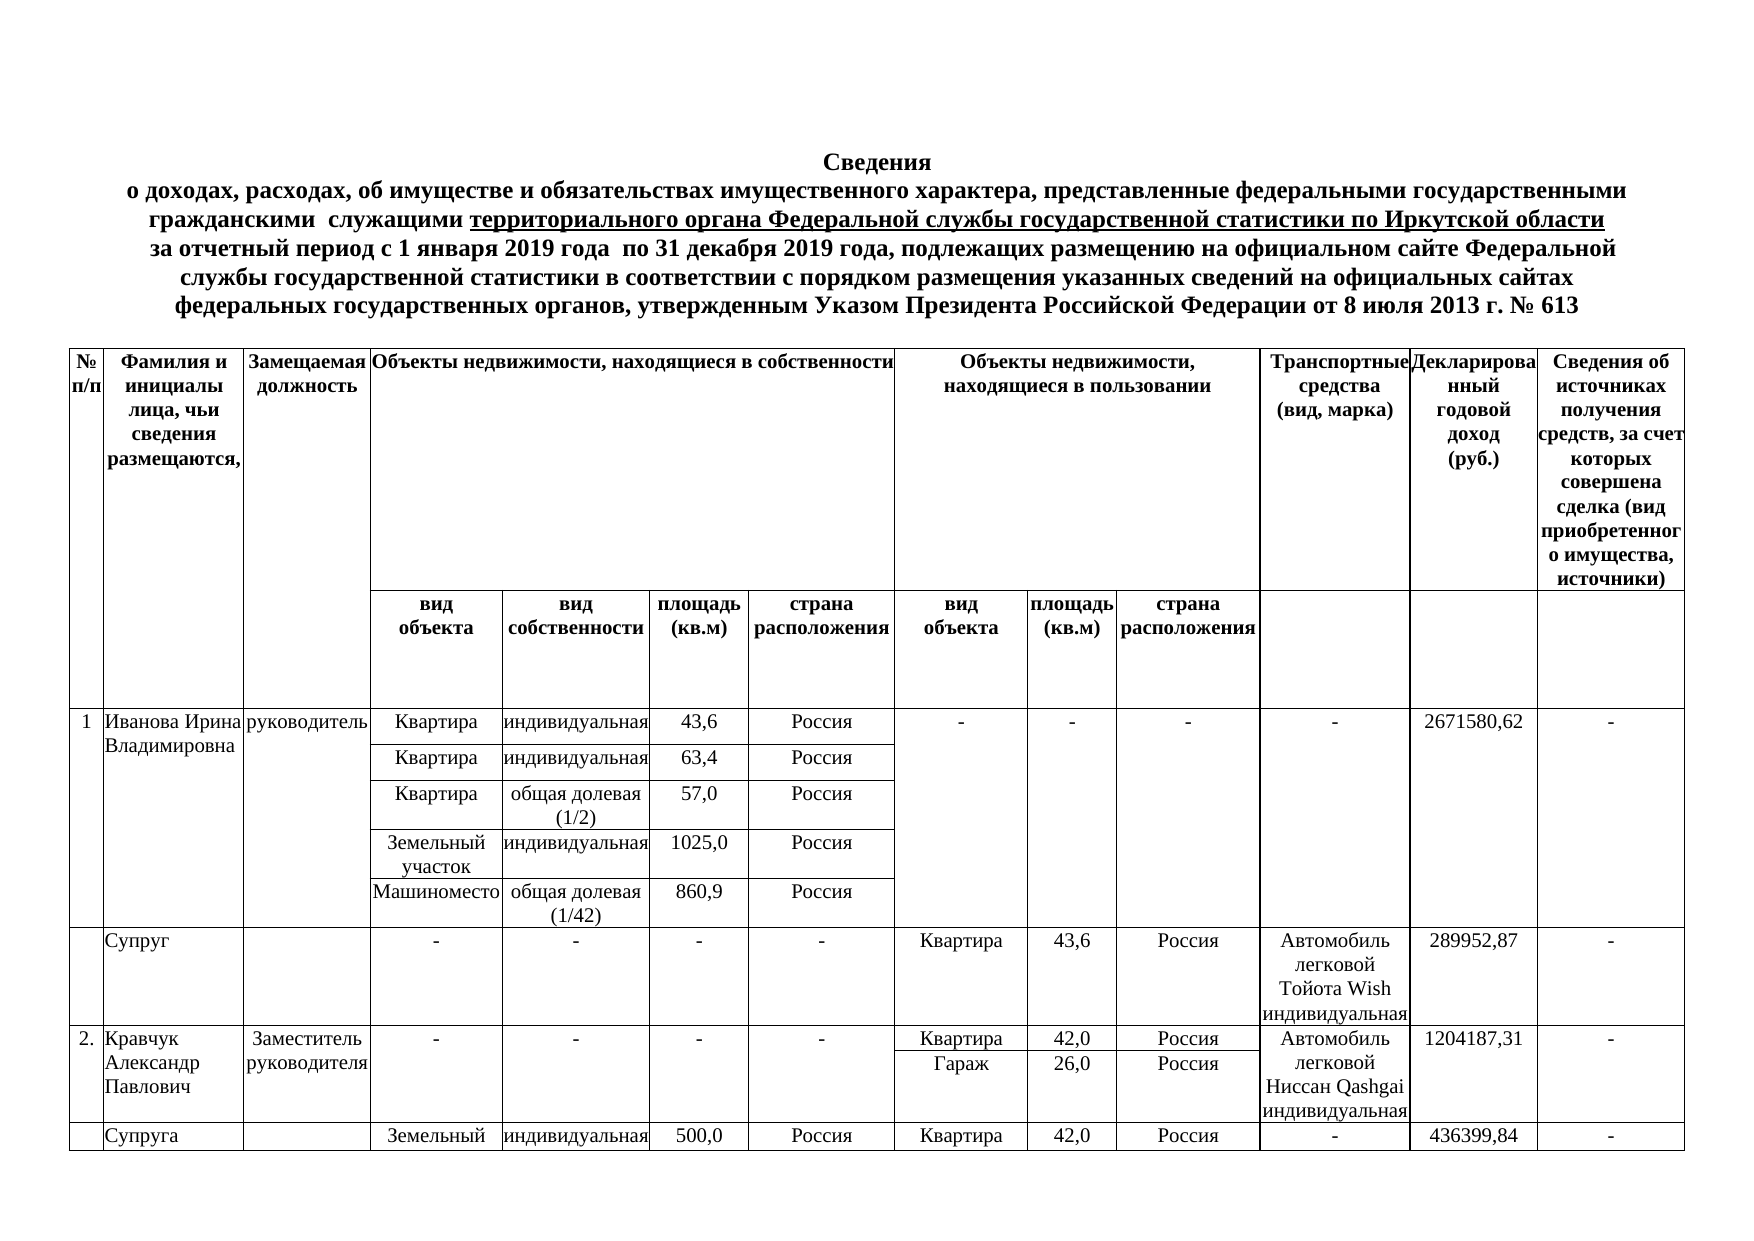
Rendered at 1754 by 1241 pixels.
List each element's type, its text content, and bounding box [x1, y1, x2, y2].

table_cell 43,6 [1028, 928, 1116, 1024]
table_cell - [749, 1026, 894, 1122]
table_cell Автомобиль легковой Тойота Wish индивидуальная [1261, 928, 1409, 1024]
table_cell вид собственности [503, 591, 649, 708]
table_cell Россия [749, 709, 894, 744]
table_cell страна расположения [749, 591, 894, 708]
table_cell индивидуальная [503, 830, 649, 878]
table_cell 43,6 [650, 709, 748, 744]
table_cell вид объекта [895, 591, 1027, 708]
table_header Транспортные средства (вид, марка) [1261, 349, 1409, 590]
table_cell - [749, 928, 894, 1024]
table_cell - [1028, 709, 1116, 927]
table_cell 57,0 [650, 781, 748, 829]
table_cell - [1261, 1123, 1409, 1150]
table_cell Россия [1117, 1051, 1259, 1122]
table_cell страна расположения [1117, 591, 1259, 708]
table_cell 1025,0 [650, 830, 748, 878]
table_header Фамилия и инициалы лица, чьи сведения размещаются, [104, 349, 243, 708]
table_cell Россия [1117, 1026, 1259, 1049]
table_cell 63,4 [650, 745, 748, 780]
table_cell Россия [1117, 928, 1259, 1024]
table_cell 436399,84 [1411, 1123, 1537, 1150]
table_cell руководитель [244, 709, 370, 927]
table_cell Машиноместо [371, 879, 502, 927]
table_cell - [1538, 928, 1684, 1024]
table_cell [244, 1123, 370, 1150]
table_cell Заместитель руководителя [244, 1026, 370, 1122]
table_header Объекты недвижимости, находящиеся в собственности [371, 349, 894, 590]
table_cell Россия [749, 781, 894, 829]
table_cell Квартира [895, 928, 1027, 1024]
table_cell - [371, 1026, 502, 1122]
table_cell Иванова Ирина Владимировна [104, 709, 243, 927]
table_cell Кравчук Александр Павлович [104, 1026, 243, 1122]
table_cell Супруг [104, 928, 243, 1024]
table_cell - [503, 928, 649, 1024]
table_header Сведения об источниках получения средств, за счет которых совершена сделка (вид приобретенного имущества, источники) [1538, 349, 1684, 590]
table_cell общая долевая (1/42) [503, 879, 649, 927]
table_cell - [650, 1026, 748, 1122]
table_cell Квартира [371, 709, 502, 744]
table_cell общая долевая (1/2) [503, 781, 649, 829]
table_cell 42,0 [1028, 1123, 1116, 1150]
table_cell - [650, 928, 748, 1024]
table_cell 42,0 [1028, 1026, 1116, 1049]
table_cell - [895, 709, 1027, 927]
table_cell - [503, 1026, 649, 1122]
table_header Объекты недвижимости, находящиеся в пользовании [895, 349, 1259, 590]
table_cell 2671580,62 [1411, 709, 1537, 927]
text Сведения [118, 147, 1636, 176]
table_cell Россия [749, 745, 894, 780]
table_cell Квартира [895, 1026, 1027, 1049]
table_cell [244, 928, 370, 1024]
table_header Декларированный годовой доход (руб.) [1411, 349, 1537, 590]
table_cell индивидуальная [503, 1123, 649, 1150]
table_cell Квартира [371, 745, 502, 780]
table_cell - [1261, 709, 1409, 927]
table_cell [1538, 591, 1684, 708]
table_cell [1411, 591, 1537, 708]
table_cell площадь (кв.м) [1028, 591, 1116, 708]
table_cell Гараж [895, 1051, 1027, 1122]
table_cell 289952,87 [1411, 928, 1537, 1024]
table_cell [70, 928, 103, 1024]
table_cell Россия [749, 830, 894, 878]
table_cell Россия [1117, 1123, 1259, 1150]
table_cell Россия [749, 879, 894, 927]
table_cell - [1538, 709, 1684, 927]
text за отчетный период с 1 января 2019 года по 31 декабря 2019 года, подлежащих размещению на официальном сайте Федеральной службы государственной статистики в соответствии с порядком размещения указанных сведений на официальных сайтах федеральных государственных органов, утвержденным Указом Президента Российской Федерации от 8 июля 2013 г. № 613 [118, 233, 1636, 319]
table_cell - [1117, 709, 1259, 927]
table_cell Автомобиль легковой Ниссан Qashgai индивидуальная [1261, 1026, 1409, 1122]
table_cell - [1538, 1123, 1684, 1150]
table_cell [1261, 591, 1409, 708]
table_header Замещаемая должность [244, 349, 370, 708]
table_cell 860,9 [650, 879, 748, 927]
table_cell площадь (кв.м) [650, 591, 748, 708]
table_cell - [1538, 1026, 1684, 1122]
table_cell индивидуальная [503, 709, 649, 744]
table_cell 1 [70, 709, 103, 927]
table_cell Супруга [104, 1123, 243, 1150]
table_cell Квартира [371, 781, 502, 829]
table_cell Россия [749, 1123, 894, 1150]
table_header № п/п [70, 349, 103, 708]
table_cell 500,0 [650, 1123, 748, 1150]
table_cell 2. [70, 1026, 103, 1122]
table_cell - [371, 928, 502, 1024]
table_cell 1204187,31 [1411, 1026, 1537, 1122]
table_cell [70, 1123, 103, 1150]
table_cell Земельный участок [371, 830, 502, 878]
text о доходах, расходах, об имуществе и обязательствах имущественного характера, представленные федеральными государственными гражданскими служащими территориального органа Федеральной службы государственной статистики по Иркутской области [118, 176, 1636, 233]
table_cell вид объекта [371, 591, 502, 708]
table_cell индивидуальная [503, 745, 649, 780]
table_cell Земельный участок [371, 1123, 502, 1150]
table_cell Квартира [895, 1123, 1027, 1150]
table_cell 26,0 [1028, 1051, 1116, 1122]
